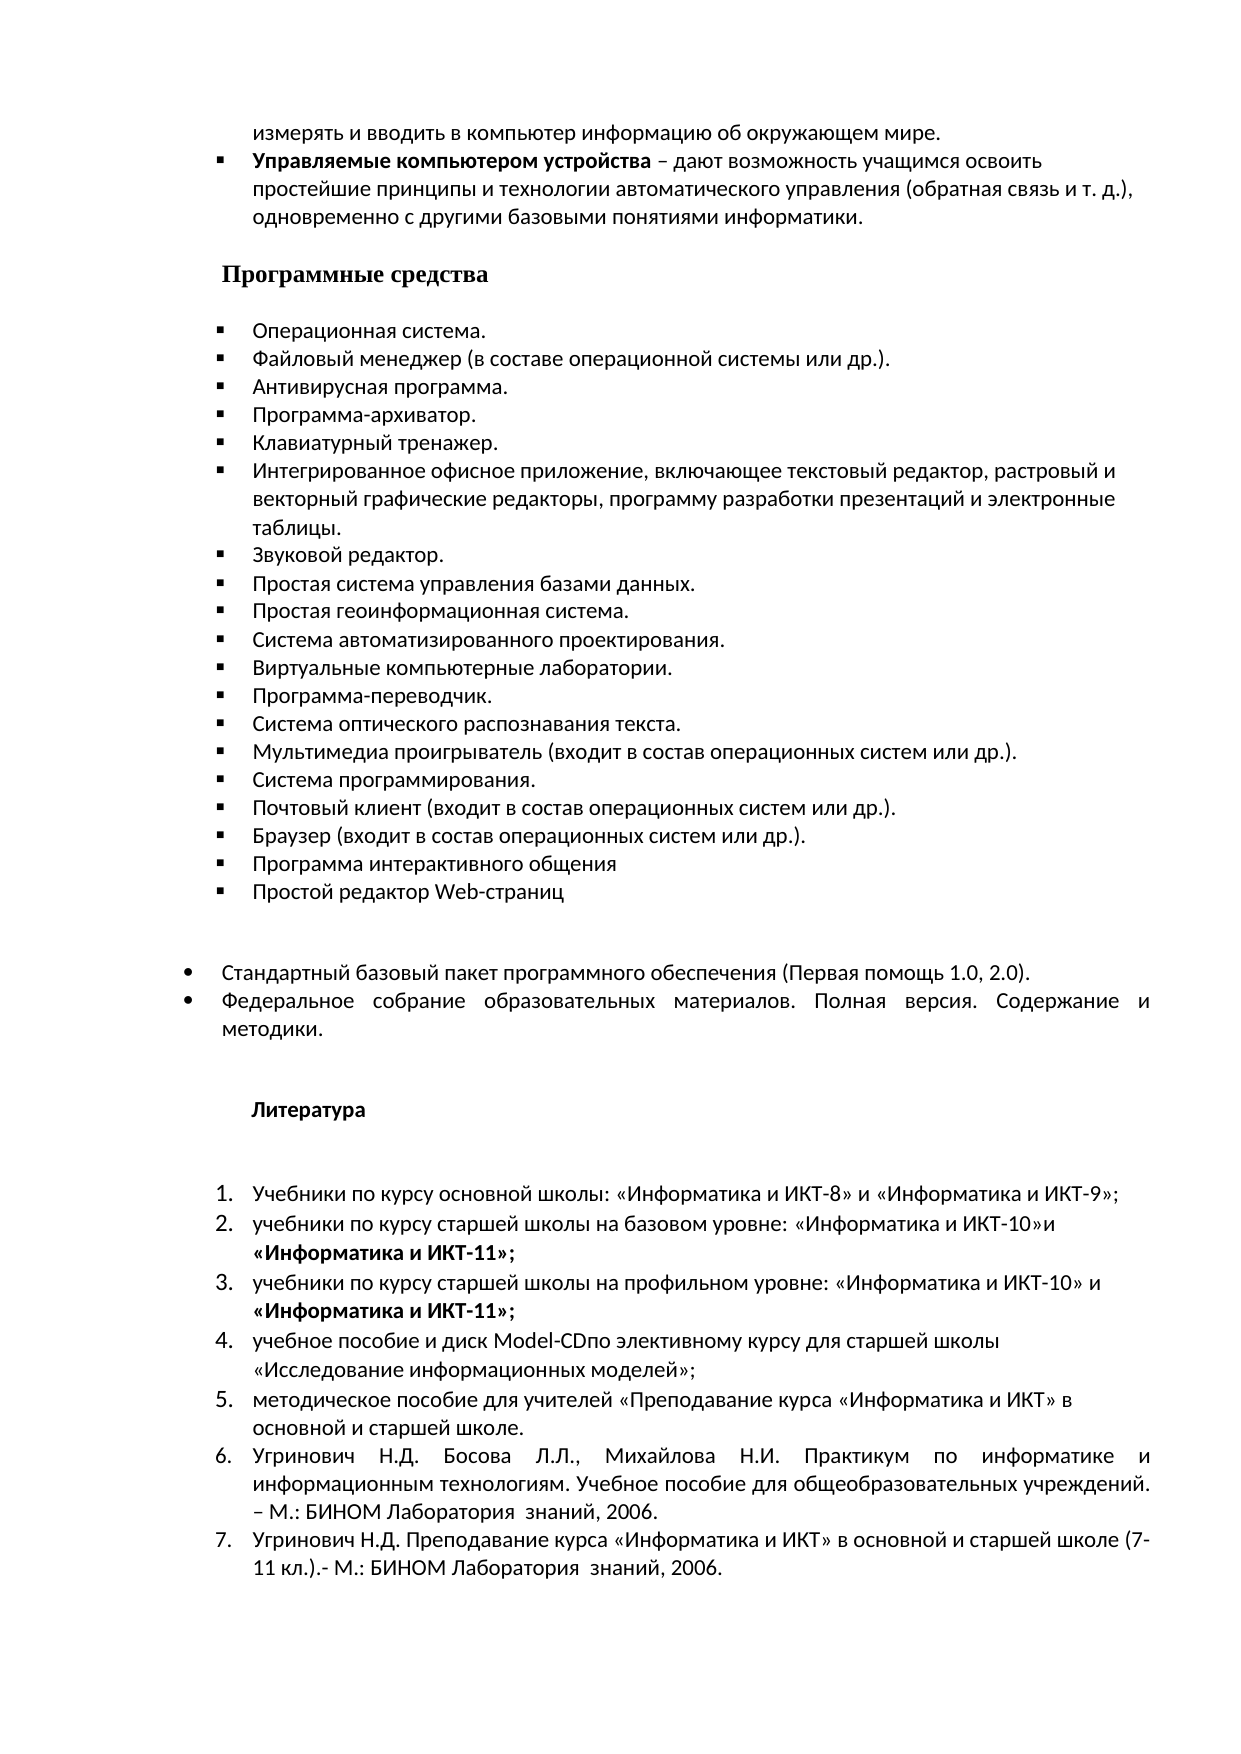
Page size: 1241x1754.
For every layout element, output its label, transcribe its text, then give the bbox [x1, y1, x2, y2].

list Программа-переводчик. [215, 681, 1152, 709]
list Программа-архиватор. [215, 401, 1152, 428]
title Программные средства [222, 259, 1152, 288]
text Литература [251, 1095, 1152, 1123]
list учебное пособие и диск Model-CDпо элективному курсу для старшей школы «Исследование информационных моделей»; [215, 1324, 1152, 1383]
list Учебники по курсу основной школы: «Информатика и ИКТ-8» и «Информатика и ИКТ-9»; [215, 1177, 1152, 1207]
list Программа интерактивного общения [215, 849, 1152, 877]
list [215, 118, 1152, 146]
list Операционная система. [215, 316, 1152, 344]
list Система автоматизированного проектирования. [215, 625, 1152, 653]
list Клавиатурный тренажер. [215, 428, 1152, 457]
list учебники по курсу старшей школы на базовом уровне: «Информатика и ИКТ-10»и «Информатика и ИКТ-11»; [215, 1207, 1152, 1266]
list Виртуальные компьютерные лаборатории. [215, 653, 1152, 681]
list Система оптического распознавания текста. [215, 709, 1152, 737]
list Стандартный базовый пакет программного обеспечения (Первая помощь 1.0, 2.0). [184, 958, 1152, 986]
list Простая геоинформационная система. [215, 597, 1152, 625]
list Система программирования. [215, 765, 1152, 793]
list Почтовый клиент (входит в состав операционных систем или др.). [215, 793, 1152, 821]
list Файловый менеджер (в составе операционной системы или др.). [215, 344, 1152, 372]
list Федеральное собрание образовательных материалов. Полная версия. Содержание и методики. [184, 986, 1152, 1042]
list Мультимедиа проигрыватель (входит в состав операционных систем или др.). [215, 737, 1152, 765]
list Звуковой редактор. [215, 541, 1152, 569]
list Интегрированное офисное приложение, включающее текстовый редактор, растровый и векторный графические редакторы, программу разработки презентаций и электронные таблицы. [215, 457, 1152, 541]
list Простой редактор Web-страниц [215, 877, 1152, 905]
list Управляемые компьютером устройства – дают возможность учащимся освоить простейшие принципы и технологии автоматического управления (обратная связь и т. д.), одновременно с другими базовыми понятиями информатики. [215, 146, 1152, 230]
list Антивирусная программа. [215, 372, 1152, 401]
list Угринович Н.Д. Преподавание курса «Информатика и ИКТ» в основной и старшей школе (7-11 кл.).- М.: БИНОМ Лаборатория знаний, 2006. [215, 1526, 1152, 1582]
list Простая система управления базами данных. [215, 569, 1152, 597]
list методическое пособие для учителей «Преподавание курса «Информатика и ИКТ» в основной и старшей школе. [215, 1383, 1152, 1441]
list Браузер (входит в состав операционных систем или др.). [215, 821, 1152, 849]
list учебники по курсу старшей школы на профильном уровне: «Информатика и ИКТ-10» и «Информатика и ИКТ-11»; [215, 1266, 1152, 1324]
list Угринович Н.Д. Босова Л.Л., Михайлова Н.И. Практикум по информатике и информационным технологиям. Учебное пособие для общеобразовательных учреждений. – М.: БИНОМ Лаборатория знаний, 2006. [215, 1441, 1152, 1526]
